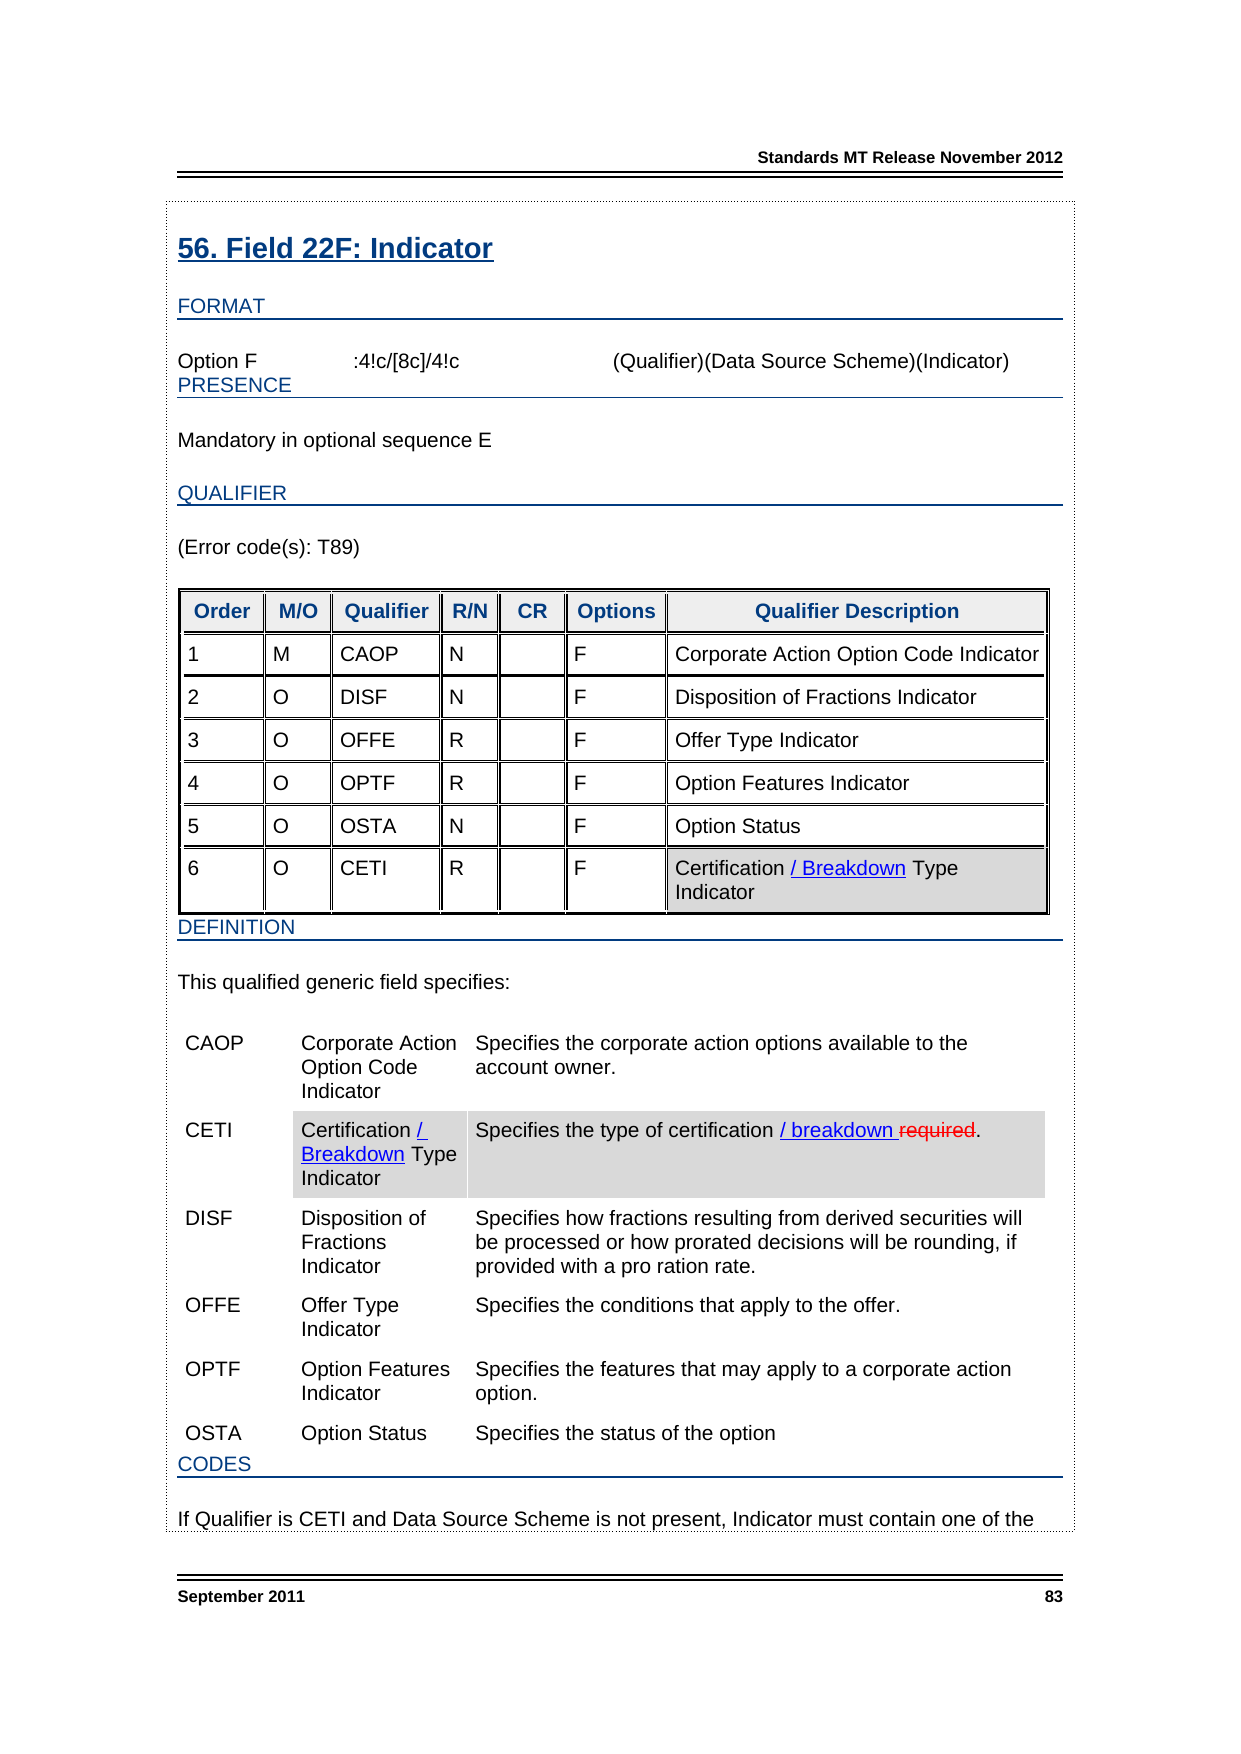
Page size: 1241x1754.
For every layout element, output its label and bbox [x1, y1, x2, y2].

table_cell [166, 201, 1074, 1531]
